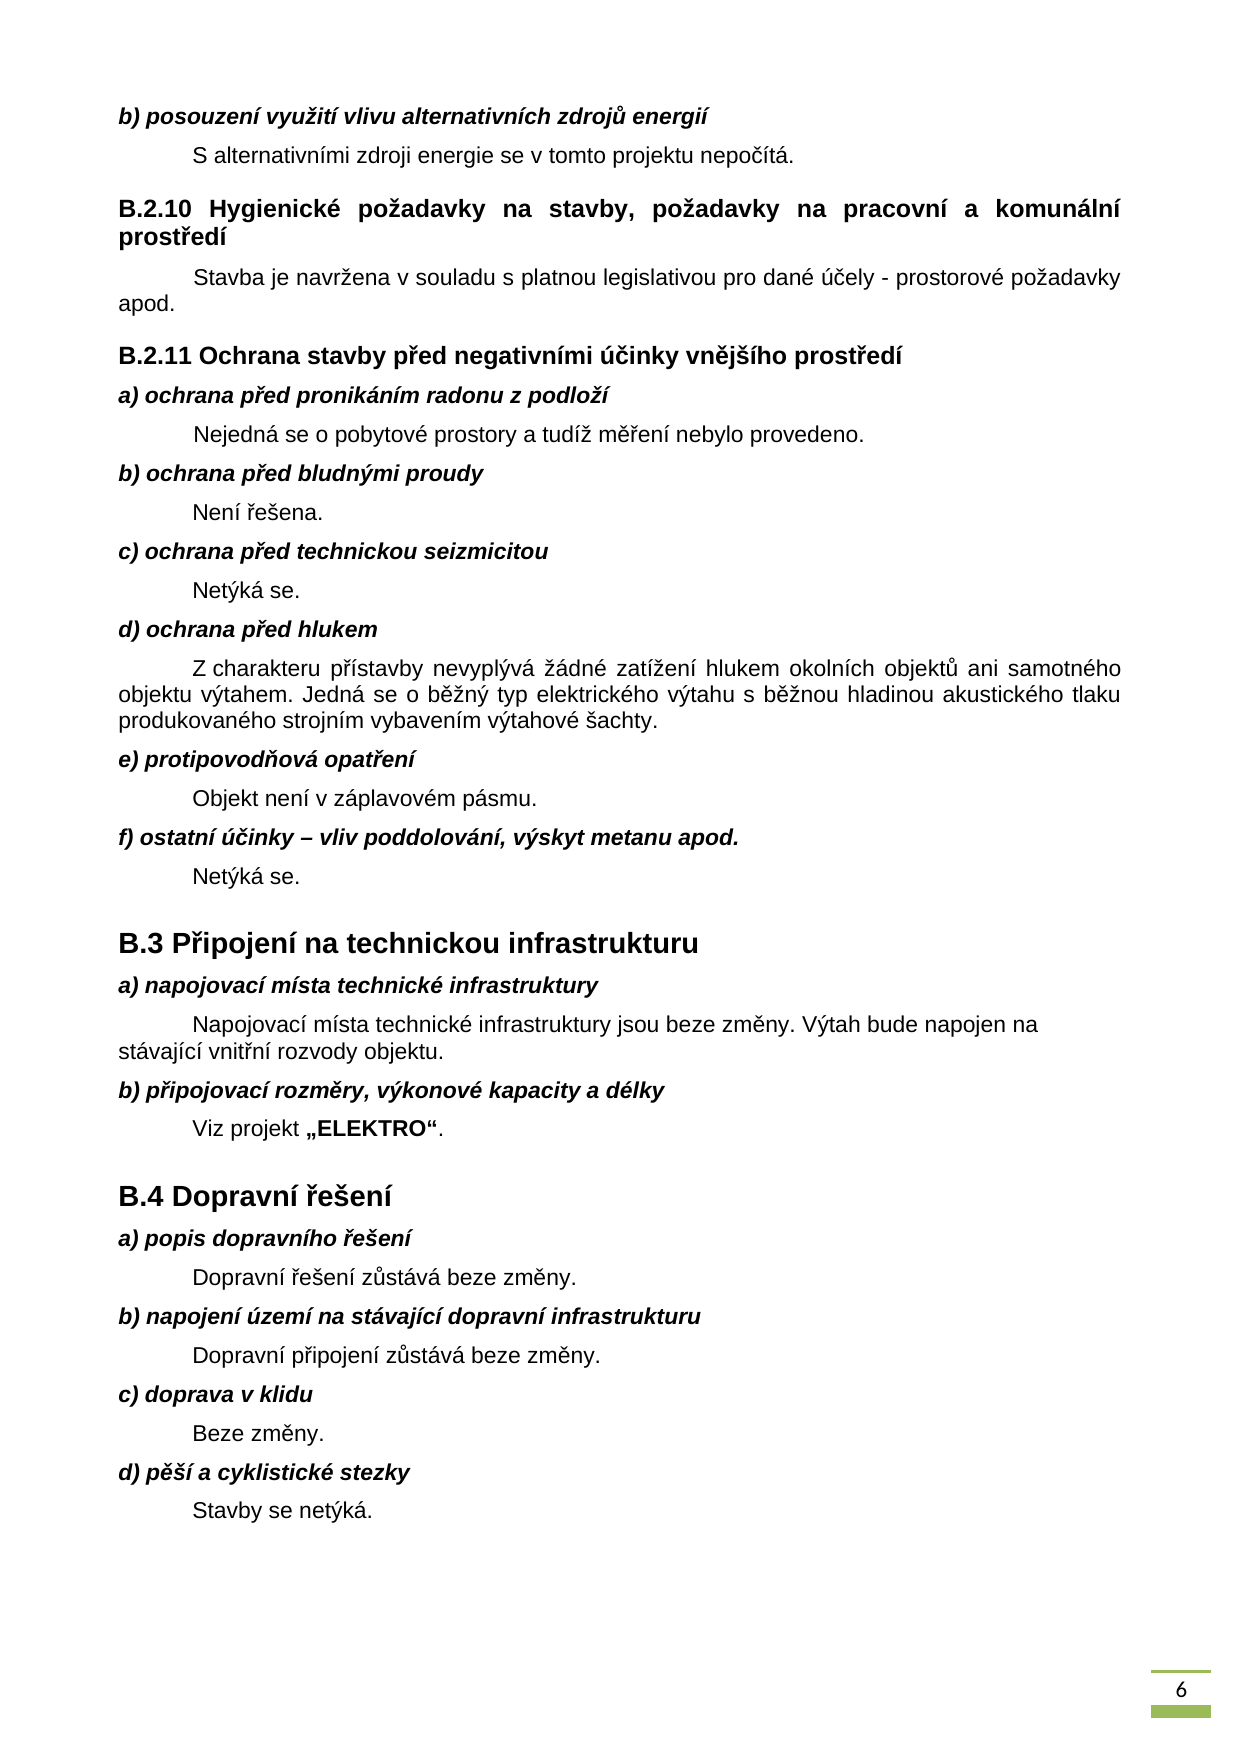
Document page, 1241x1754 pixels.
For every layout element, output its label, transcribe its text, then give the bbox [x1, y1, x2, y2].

text Objekt není v záplavovém pásmu. [118, 785, 1122, 811]
text c) ochrana před technickou seizmicitou [118, 538, 1122, 564]
text Není řešena. [118, 499, 1122, 525]
text c) doprava v klidu [118, 1381, 1122, 1407]
text d) ochrana před hlukem [118, 616, 1122, 642]
text Dopravní připojení zůstává beze změny. [118, 1342, 1122, 1368]
subtitle B.3 Připojení na technickou infrastrukturu [118, 926, 1122, 960]
text f) ostatní účinky – vliv poddolování, výskyt metanu apod. [118, 824, 1122, 850]
subtitle B.2.11 Ochrana stavby před negativními účinky vnějšího prostředí [118, 341, 1122, 370]
text Z charakteru přístavby nevyplývá žádné zatížení hlukem okolních objektů ani samotného objektu výtahem. Jedná se o běžný typ elektrického výtahu s běžnou hladinou akustického tlaku produkovaného strojním vybavením výtahové šachty. [118, 654, 1122, 733]
text Viz projekt „ELEKTRO“. [118, 1115, 1122, 1142]
text Netýká se. [118, 863, 1122, 889]
text Stavba je navržena v souladu s platnou legislativou pro dané účely - prostorové požadavky apod. [118, 263, 1122, 316]
subtitle B.2.10 Hygienické požadavky na stavby, požadavky na pracovní a komunální prostředí [118, 193, 1122, 251]
text d) pěší a cyklistické stezky [118, 1458, 1122, 1485]
text a) ochrana před pronikáním radonu z podloží [118, 382, 1122, 409]
text Napojovací místa technické infrastruktury jsou beze změny. Výtah bude napojen na stávající vnitřní rozvody objektu. [118, 1011, 1122, 1064]
text b) připojovací rozměry, výkonové kapacity a délky [118, 1077, 1122, 1103]
text S alternativními zdroji energie se v tomto projektu nepočítá. [118, 142, 1122, 168]
text a) popis dopravního řešení [118, 1225, 1122, 1252]
text Beze změny. [118, 1419, 1122, 1446]
text e) protipovodňová opatření [118, 746, 1122, 772]
text Stavby se netýká. [118, 1497, 1122, 1524]
text b) napojení území na stávající dopravní infrastrukturu [118, 1303, 1122, 1329]
text Nejedná se o pobytové prostory a tudíž měření nebylo provedeno. [118, 421, 1122, 448]
text Netýká se. [118, 577, 1122, 603]
text Dopravní řešení zůstává beze změny. [118, 1264, 1122, 1291]
text b) ochrana před bludnými proudy [118, 460, 1122, 487]
text b) posouzení využití vlivu alternativních zdrojů energií [118, 103, 1122, 130]
subtitle B.4 Dopravní řešení [118, 1179, 1122, 1213]
text a) napojovací místa technické infrastruktury [118, 972, 1122, 999]
